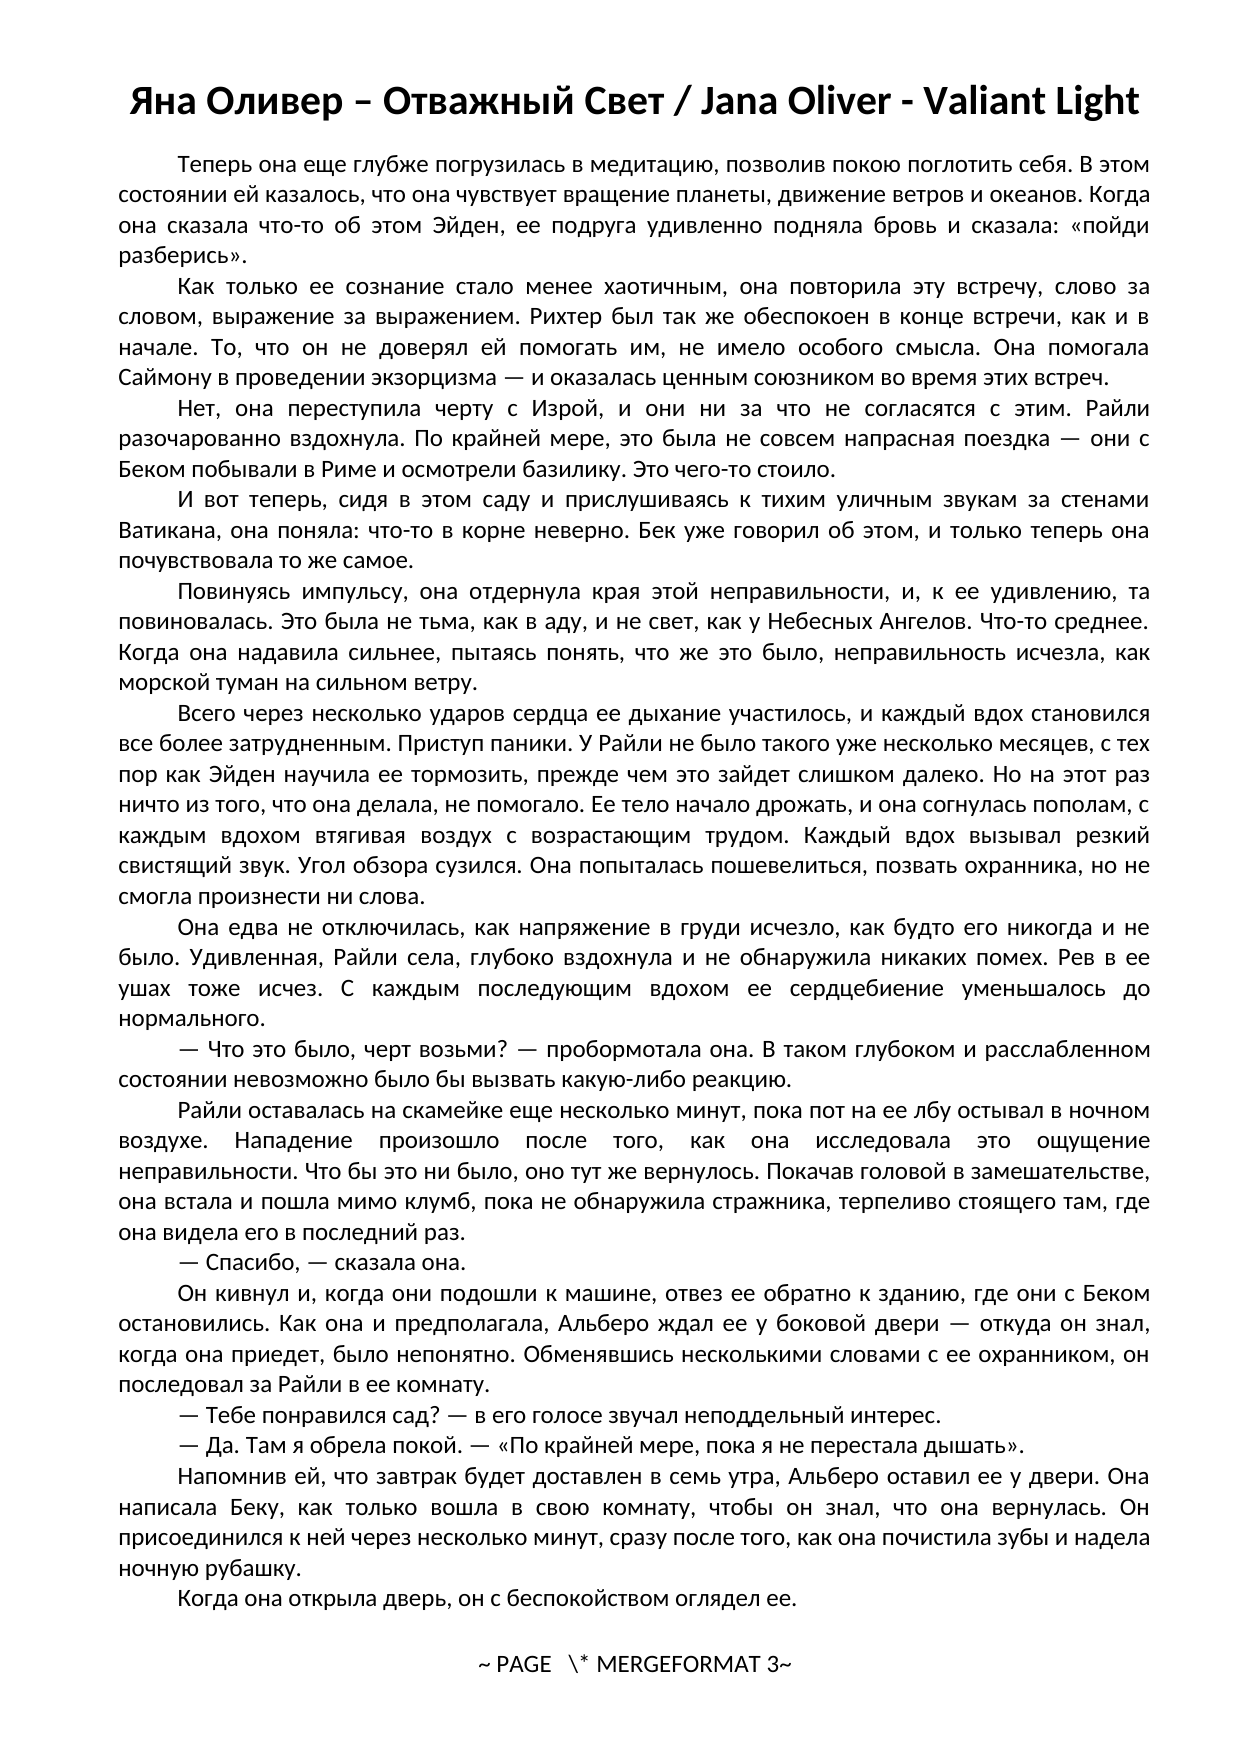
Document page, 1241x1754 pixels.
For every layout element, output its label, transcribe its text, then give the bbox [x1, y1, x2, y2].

text — Что это было, черт возьми? — пробормотала она. В таком глубоком и расслабленном состоянии невозможно было бы вызвать какую-либо реакцию. [118, 1033, 1152, 1094]
text Райли оставалась на скамейке еще несколько минут, пока пот на ее лбу остывал в ночном воздухе. Нападение произошло после того, как она исследовала это ощущение неправильности. Что бы это ни было, оно тут же вернулось. Покачав головой в замешательстве, она встала и пошла мимо клумб, пока не обнаружила стражника, терпеливо стоящего там, где она видела его в последний раз. [118, 1094, 1152, 1246]
text Нет, она переступила черту с Изрой, и они ни за что не согласятся с этим. Райли разочарованно вздохнула. По крайней мере, это была не совсем напрасная поездка — они с Беком побывали в Риме и осмотрели базилику. Это чего-то стоило. [118, 392, 1152, 483]
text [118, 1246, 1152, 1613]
text Как только ее сознание стало менее хаотичным, она повторила эту встречу, слово за словом, выражение за выражением. Рихтер был так же обеспокоен в конце встречи, как и в начале. То, что он не доверял ей помогать им, не имело особого смысла. Она помогала Саймону в проведении экзорцизма — и оказалась ценным союзником во время этих встреч. [118, 270, 1152, 392]
text Она едва не отключилась, как напряжение в груди исчезло, как будто его никогда и не было. Удивленная, Райли села, глубоко вздохнула и не обнаружила никаких помех. Рев в ее ушах тоже исчез. С каждым последующим вдохом ее сердцебиение уменьшалось до нормального. [118, 911, 1152, 1033]
text Теперь она еще глубже погрузилась в медитацию, позволив покою поглотить себя. В этом состоянии ей казалось, что она чувствует вращение планеты, движение ветров и океанов. Когда она сказала что-то об этом Эйден, ее подруга удивленно подняла бровь и сказала: «пойди разберись». [118, 148, 1152, 270]
text Всего через несколько ударов сердца ее дыхание участилось, и каждый вдох становился все более затрудненным. Приступ паники. У Райли не было такого уже несколько месяцев, с тех пор как Эйден научила ее тормозить, прежде чем это зайдет слишком далеко. Но на этот раз ничто из того, что она делала, не помогало. Ее тело начало дрожать, и она согнулась пополам, с каждым вдохом втягивая воздух с возрастающим трудом. Каждый вдох вызывал резкий свистящий звук. Угол обзора сузился. Она попыталась пошевелиться, позвать охранника, но не смогла произнести ни слова. [118, 697, 1152, 911]
text И вот теперь, сидя в этом саду и прислушиваясь к тихим уличным звукам за стенами Ватикана, она поняла: что-то в корне неверно. Бек уже говорил об этом, и только теперь она почувствовала то же самое. [118, 483, 1152, 575]
text Повинуясь импульсу, она отдернула края этой неправильности, и, к ее удивлению, та повиновалась. Это была не тьма, как в аду, и не свет, как у Небесных Ангелов. Что-то среднее. Когда она надавила сильнее, пытаясь понять, что же это было, неправильность исчезла, как морской туман на сильном ветру. [118, 575, 1152, 697]
